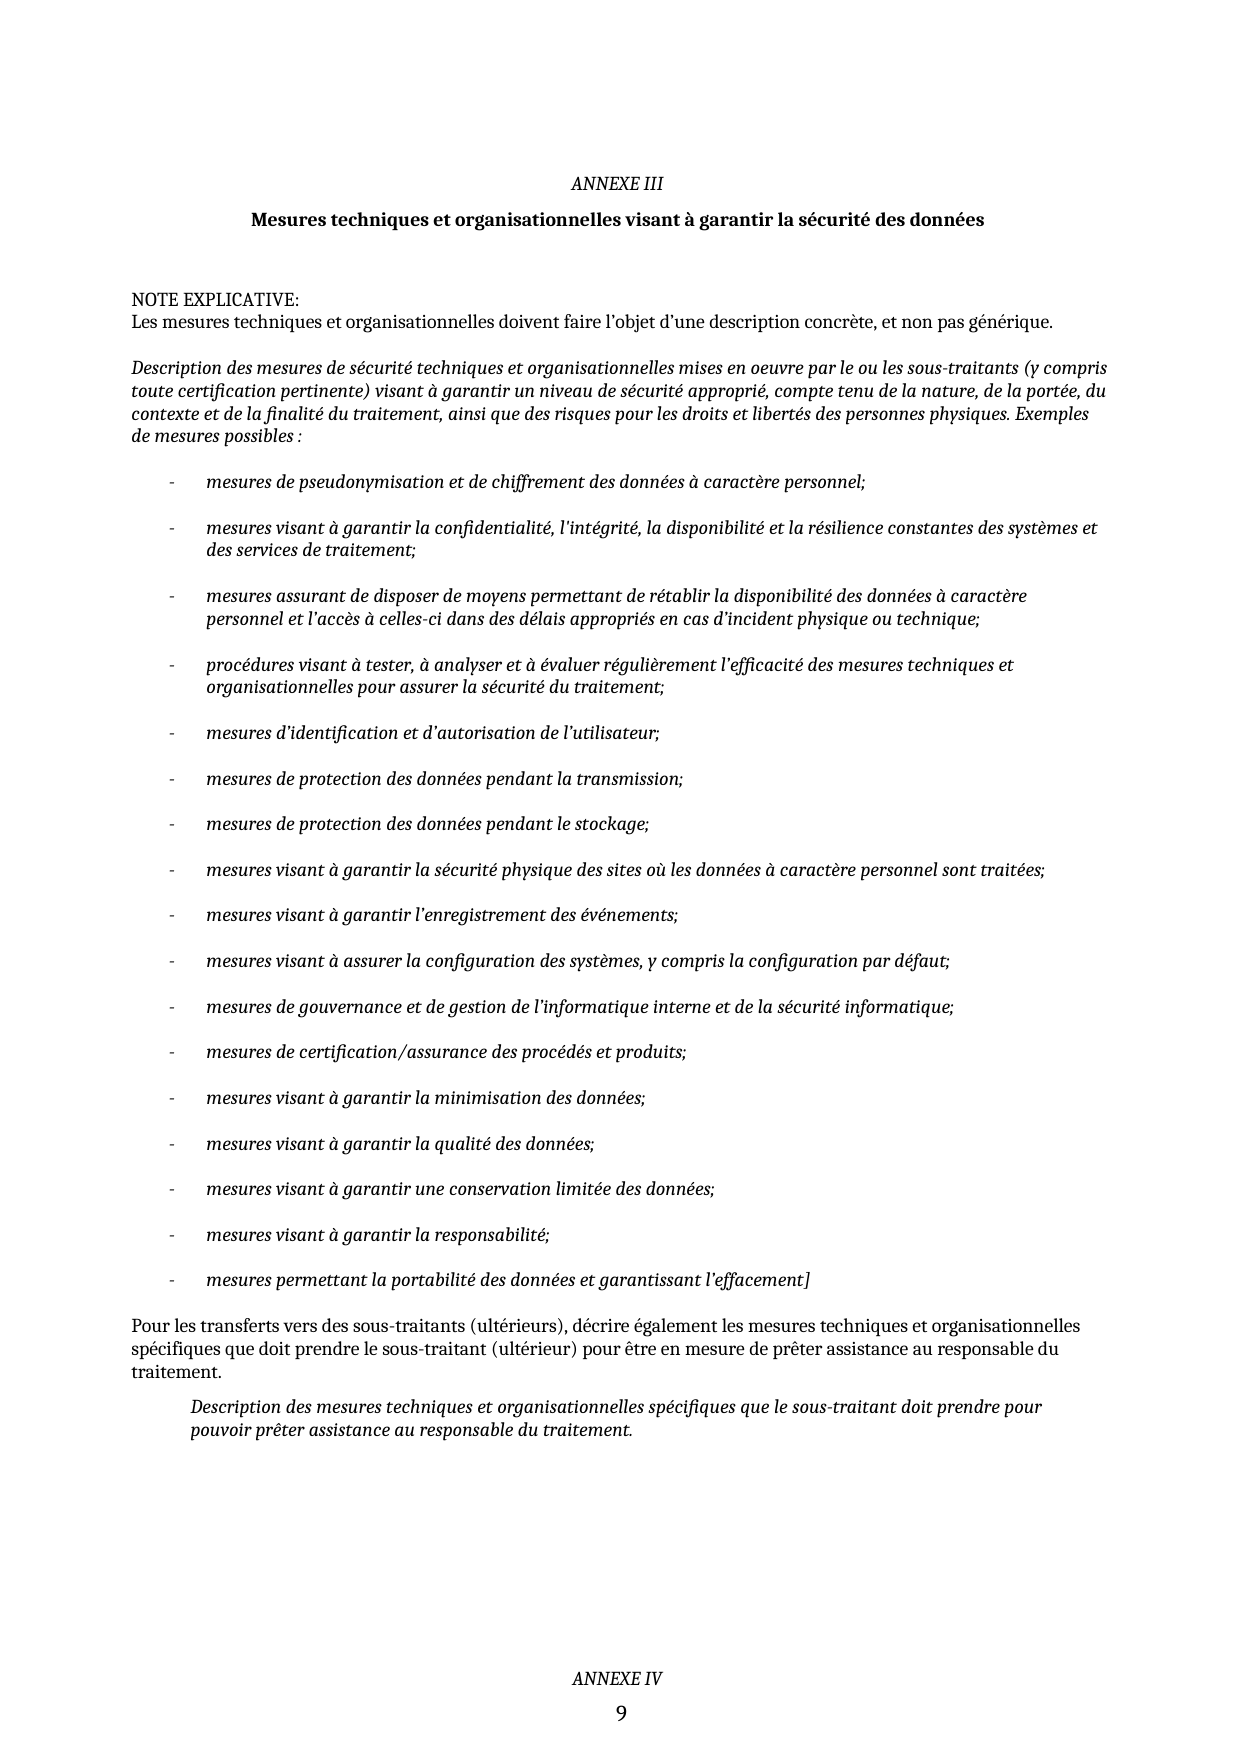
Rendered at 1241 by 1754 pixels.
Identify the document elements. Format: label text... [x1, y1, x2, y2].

list mesures visant à garantir une conservation limitée des données; [169, 1178, 1111, 1201]
text Description des mesures techniques et organisationnelles spécifiques que le sous-traitant doit prendre pour pouvoir prêter assistance au responsable du traitement. [190, 1396, 1046, 1441]
list mesures visant à garantir la qualité des données; [169, 1132, 1111, 1155]
list mesures de pseudonymisation et de chiffrement des données à caractère personnel; [169, 471, 1111, 493]
text NOTE EXPLICATIVE: [131, 288, 1111, 311]
list mesures de certification/assurance des procédés et produits; [169, 1041, 1111, 1064]
list mesures permettant la portabilité des données et garantissant l’effacement] [169, 1269, 1111, 1292]
list mesures de gouvernance et de gestion de l’informatique interne et de la sécurité informatique; [169, 995, 1111, 1018]
list mesures assurant de disposer de moyens permettant de rétablir la disponibilité des données à caractère personnel et l’accès à celles-ci dans des délais appropriés en cas d’incident physique ou technique; [169, 585, 1111, 630]
text Mesures techniques et organisationnelles visant à garantir la sécurité des données [190, 208, 1046, 231]
list mesures de protection des données pendant le stockage; [169, 813, 1111, 836]
list mesures visant à garantir l’enregistrement des événements; [169, 904, 1111, 927]
list procédures visant à tester, à analyser et à évaluer régulièrement l’efficacité des mesures techniques et organisationnelles pour assurer la sécurité du traitement; [169, 653, 1111, 699]
list mesures visant à garantir la minimisation des données; [169, 1087, 1111, 1109]
list mesures visant à assurer la configuration des systèmes, y compris la configuration par défaut; [169, 950, 1111, 972]
list mesures d’identification et d’autorisation de l’utilisateur; [169, 722, 1111, 744]
list mesures visant à garantir la sécurité physique des sites où les données à caractère personnel sont traitées; [169, 858, 1111, 881]
list mesures visant à garantir la responsabilité; [169, 1223, 1111, 1246]
text Pour les transferts vers des sous-traitants (ultérieurs), décrire également les mesures techniques et organisationnelles spécifiques que doit prendre le sous-traitant (ultérieur) pour être en mesure de prêter assistance au responsable du traitement. [131, 1315, 1111, 1383]
list mesures de protection des données pendant la transmission; [169, 767, 1111, 790]
text Les mesures techniques et organisationnelles doivent faire l’objet d’une description concrète, et non pas générique. [131, 311, 1111, 334]
text ANNEXE IV [190, 1667, 1046, 1690]
list mesures visant à garantir la confidentialité, l'intégrité, la disponibilité et la résilience constantes des systèmes et des services de traitement; [169, 516, 1111, 562]
text ANNEXE III [190, 173, 1046, 196]
text Description des mesures de sécurité techniques et organisationnelles mises en oeuvre par le ou les sous-traitants (y compris toute certification pertinente) visant à garantir un niveau de sécurité approprié, compte tenu de la nature, de la portée, du contexte et de la finalité du traitement, ainsi que des risques pour les droits et libertés des personnes physiques. Exemples de mesures possibles : [131, 357, 1111, 448]
